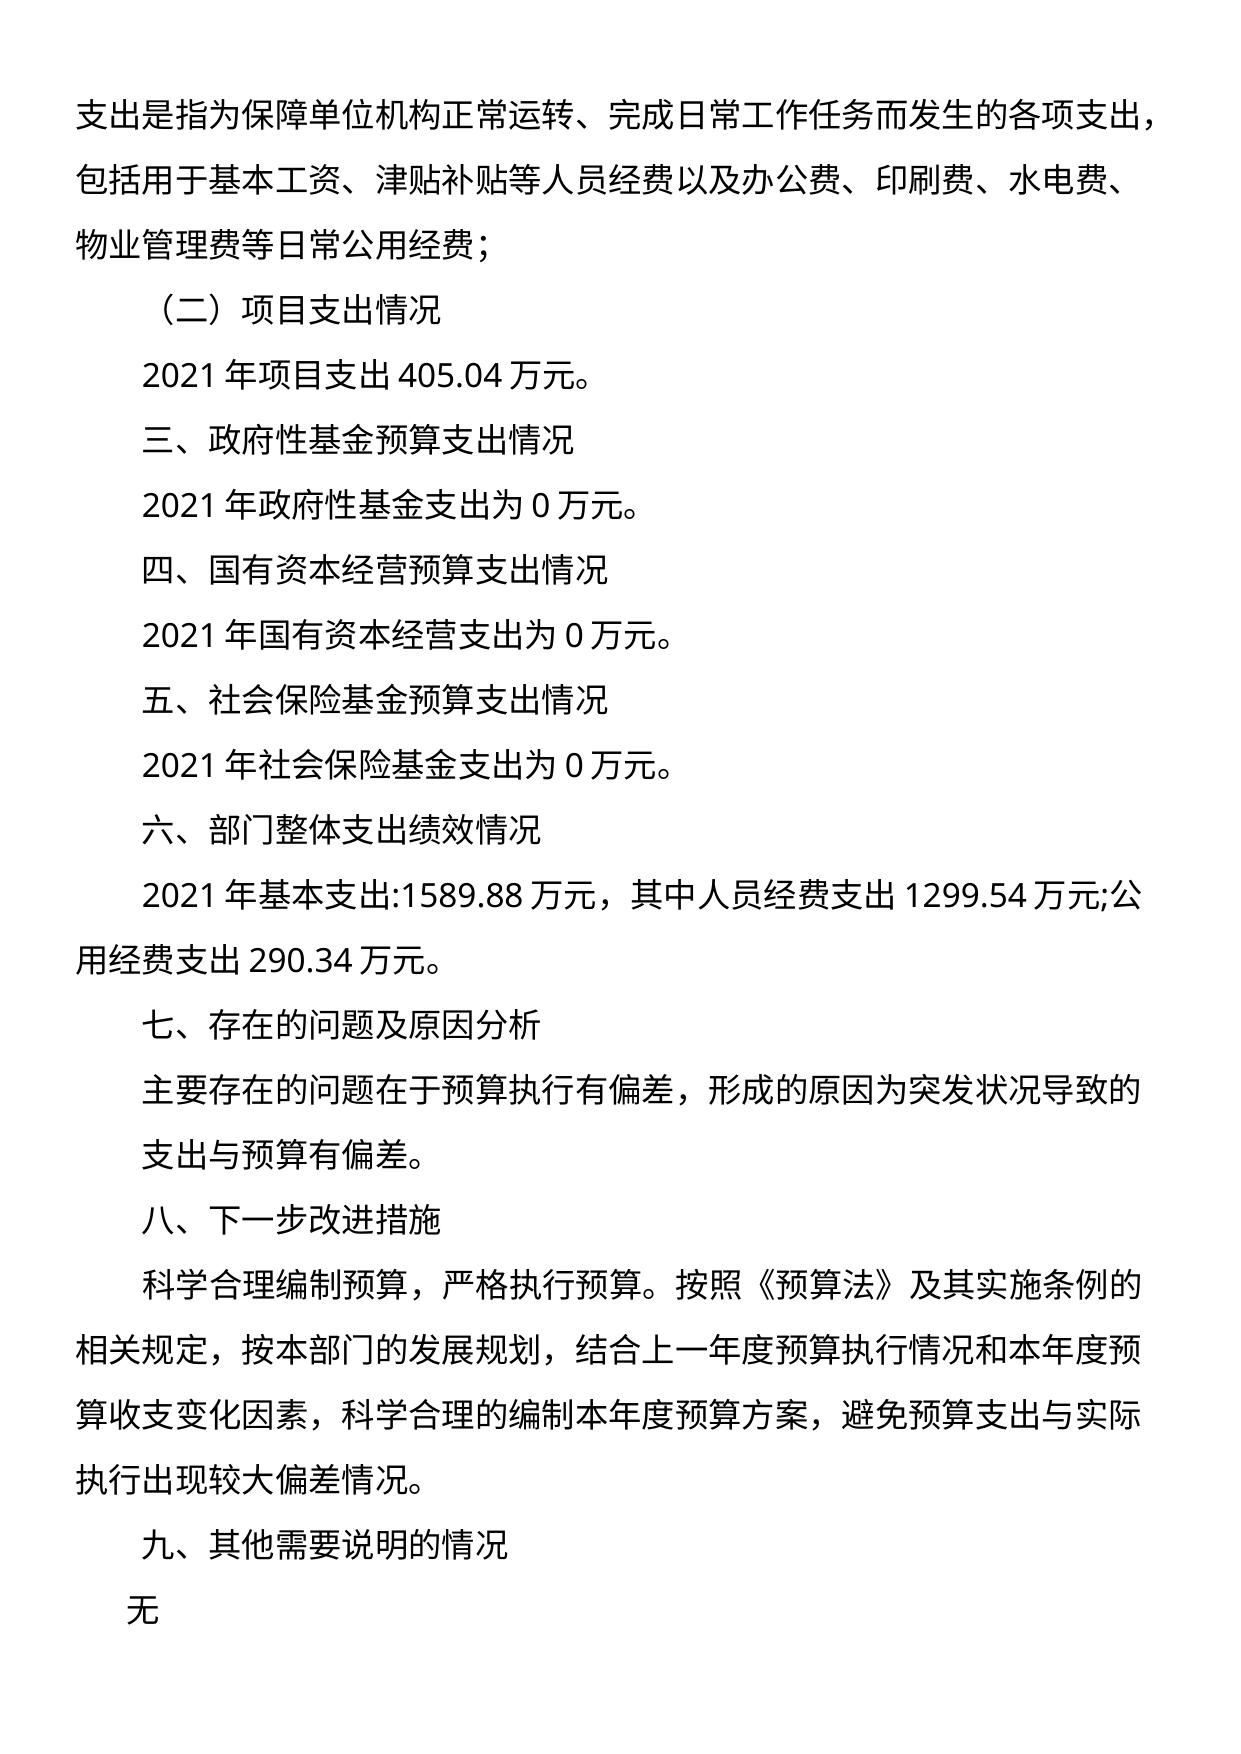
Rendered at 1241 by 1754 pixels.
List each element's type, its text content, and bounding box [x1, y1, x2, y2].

text 2021年国有资本经营支出为0万元。 [75, 601, 1165, 666]
list （二）项目支出情况 [75, 276, 1165, 341]
text 无 [119, 1576, 1165, 1641]
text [75, 81, 1165, 276]
text 2021年社会保险基金支出为0万元。 [75, 731, 1165, 796]
list 社会保险基金预算支出情况 [75, 666, 1165, 731]
list 政府性基金预算支出情况 [75, 406, 1165, 471]
list 国有资本经营预算支出情况 [75, 536, 1165, 601]
list 下一步改进措施 [75, 1186, 1165, 1251]
list 其他需要说明的情况 [75, 1511, 1165, 1576]
text 2021年政府性基金支出为0万元。 [75, 471, 1165, 536]
list 主要存在的问题在于预算执行有偏差，形成的原因为突发状况导致的支出与预算有偏差。 [142, 1056, 1165, 1186]
text 科学合理编制预算，严格执行预算。按照《预算法》及其实施条例的相关规定，按本部门的发展规划，结合上一年度预算执行情况和本年度预算收支变化因素，科学合理的编制本年度预算方案，避免预算支出与实际执行出现较大偏差情况。 [75, 1251, 1165, 1511]
text 六、部门整体支出绩效情况 [75, 796, 1165, 861]
text 2021年基本支出:1589.88万元，其中人员经费支出1299.54万元;公用经费支出290.34万元。 [75, 861, 1165, 991]
list 2021年项目支出405.04万元。 [75, 341, 1165, 406]
list 七、存在的问题及原因分析 [142, 991, 1165, 1056]
